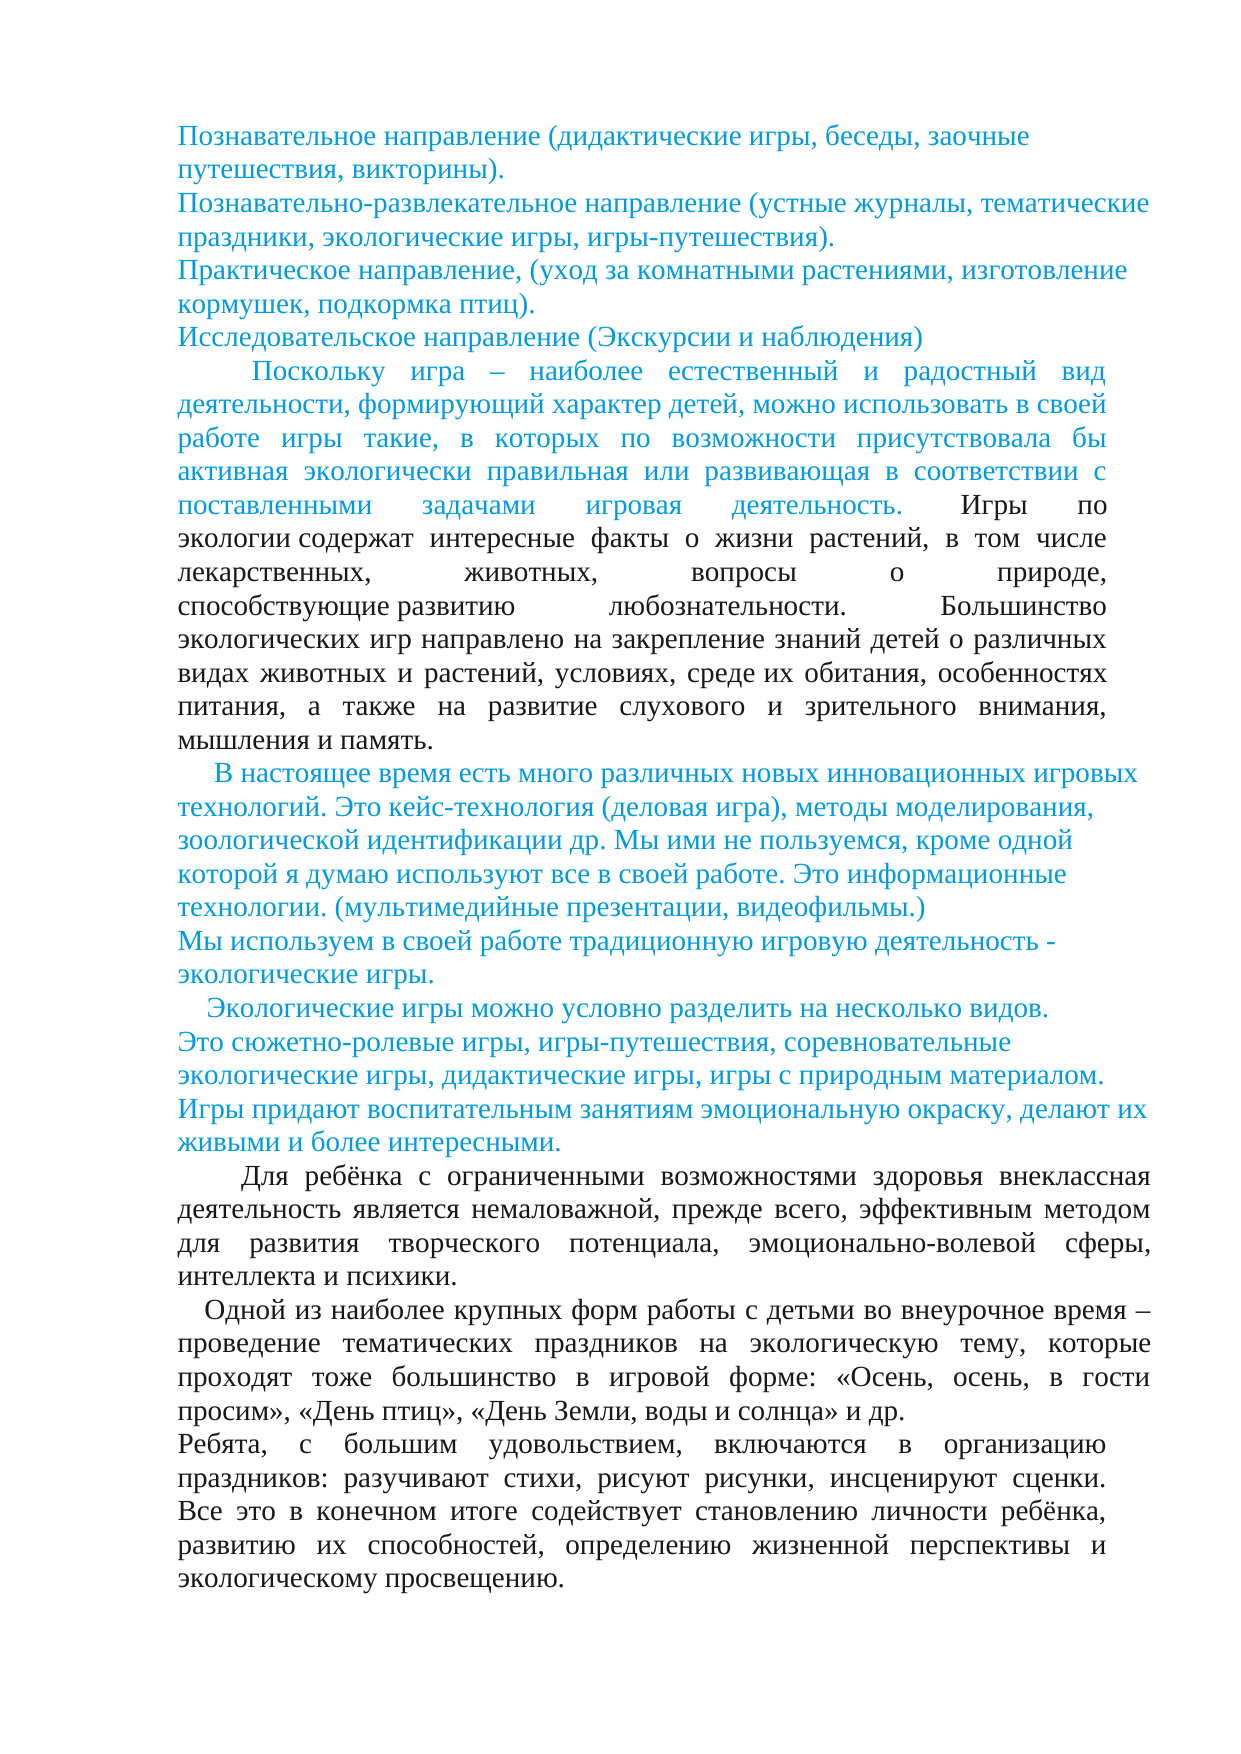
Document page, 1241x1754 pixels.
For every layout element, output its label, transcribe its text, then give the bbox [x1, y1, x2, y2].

text Поскольку игра – наиболее естественный и радостный вид деятельности, формирующий характер детей, можно использовать в своей работе игры такие, в которых по возможности присутствовала бы активная экологически правильная или развивающая в соответствии с поставленными задачами игровая деятельность. Игры по экологии содержат интересные факты о жизни растений, в том числе лекарственных, животных, вопросы о природе, способствующие развитию любознательности. Большинство экологических игр направлено на закрепление знаний детей о различных видах животных и растений, условиях, среде их обитания, особенностях питания, а также на развитие слухового и зрительного внимания, мышления и память. [177, 353, 1107, 755]
text Одной из наиболее крупных форм работы с детьми во внеурочное время –проведение тематических праздников на экологическую тему, которые проходят тоже большинство в игровой форме: «Осень, осень, в гости просим», «День птиц», «День Земли, воды и солнца» и др. [177, 1292, 1152, 1426]
text Исследовательское направление (Экскурсии и наблюдения) [177, 319, 1152, 353]
text Экологические игры можно условно разделить на несколько видов. Это сюжетно-ролевые игры, игры-путешествия, соревновательные экологические игры, дидактические игры, игры с природным материалом. Игры придают воспитательным занятиям эмоциональную окраску, делают их живыми и более интересными. [177, 990, 1152, 1158]
text Познавательное направление (дидактические игры, беседы, заочные путешествия, викторины). [177, 118, 1152, 185]
text Мы используем в своей работе традиционную игровую деятельность -экологические игры. [177, 923, 1152, 990]
text Для ребёнка с ограниченными возможностями здоровья внеклассная деятельность является немаловажной, прежде всего, эффективным методом для развития творческого потенциала, эмоционально-волевой сферы, интеллекта и психики. [177, 1158, 1152, 1292]
text Познавательно-развлекательное направление (устные журналы, тематические праздники, экологические игры, игры-путешествия). [177, 185, 1152, 252]
text Практическое направление, (уход за комнатными растениями, изготовление кормушек, подкормка птиц). [177, 252, 1152, 319]
text Ребята, с большим удовольствием, включаются в организацию праздников: разучивают стихи, рисуют рисунки, инсценируют сценки. Все это в конечном итоге содействует становлению личности ребёнка, развитию их способностей, определению жизненной перспективы и экологическому просвещению. [177, 1426, 1107, 1594]
text которой я думаю используют все в своей работе. Это информационные технологии. (мультимедийные презентации, видеофильмы.) [177, 856, 1152, 923]
text В настоящее время есть много различных новых инновационных игровых технологий. Это кейс-технология (деловая игра), методы моделирования, зоологической идентификации др. Мы ими не пользуемся, кроме одной [177, 755, 1152, 856]
